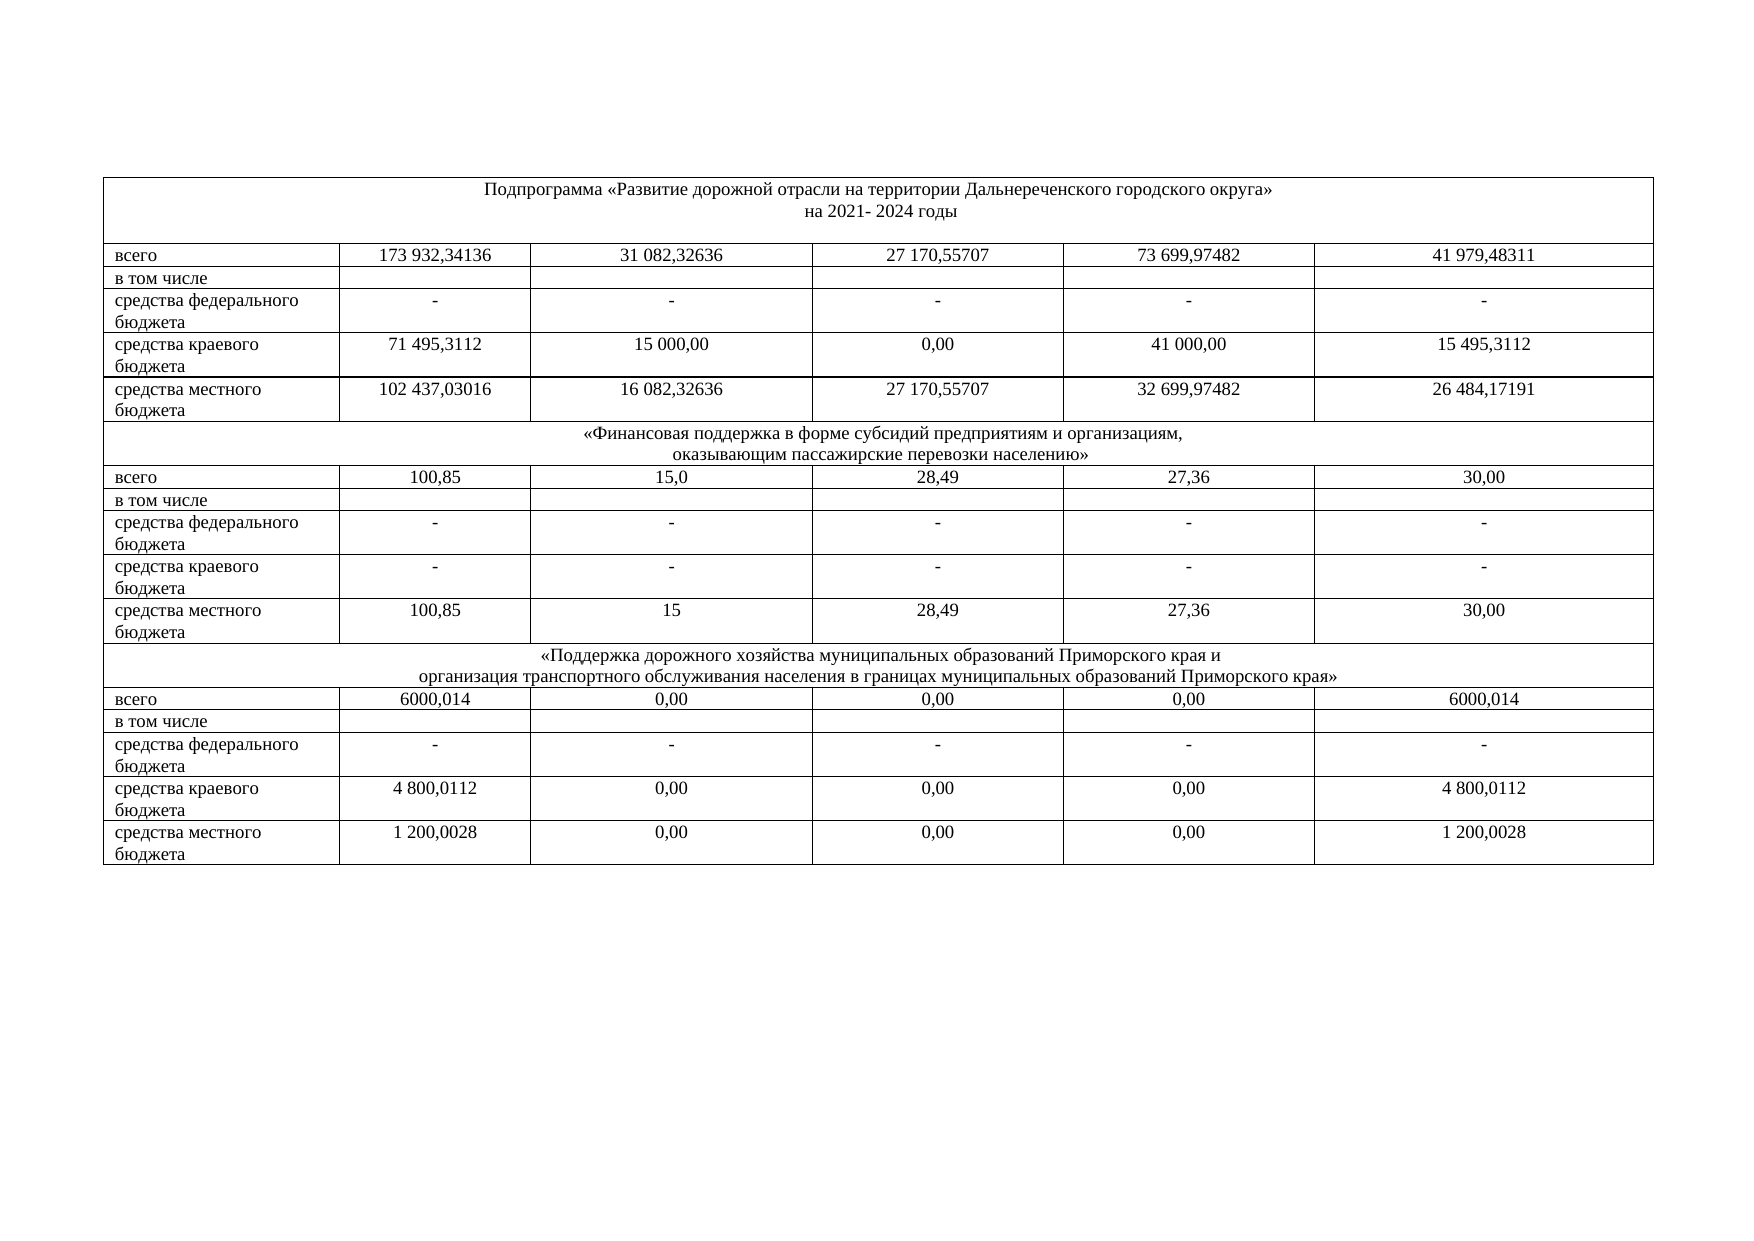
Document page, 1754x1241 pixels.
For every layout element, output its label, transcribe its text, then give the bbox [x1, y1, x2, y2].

table_cell 100,85 [340, 466, 530, 487]
table_cell в том числе [104, 267, 339, 288]
table_cell 0,00 [531, 821, 812, 864]
table_cell средства краевого бюджета [104, 555, 339, 598]
table_cell средства местного бюджета [104, 821, 339, 864]
table_cell - [813, 555, 1063, 598]
table_cell всего [104, 466, 339, 487]
table_cell [1315, 267, 1653, 288]
table_cell 0,00 [1064, 821, 1314, 864]
table_cell 0,00 [813, 821, 1063, 864]
table_cell [813, 489, 1063, 510]
table_cell 1 200,0028 [1315, 821, 1653, 864]
table_cell 28,49 [813, 599, 1063, 642]
table_cell [1315, 489, 1653, 510]
table_cell - [1064, 555, 1314, 598]
table_cell «Финансовая поддержка в форме субсидий предприятиям и организациям, оказывающим пассажирские перевозки населению» [104, 422, 1653, 465]
table_cell 0,00 [531, 688, 812, 709]
table_cell - [531, 555, 812, 598]
table_cell [813, 710, 1063, 732]
table_cell 15 000,00 [531, 333, 812, 376]
table_cell 27 170,55707 [813, 244, 1063, 266]
table_cell 0,00 [813, 333, 1063, 376]
table_cell «Поддержка дорожного хозяйства муниципальных образований Приморского края и организация транспортного обслуживания населения в границах муниципальных образований Приморского края» [104, 644, 1653, 687]
table_cell 0,00 [531, 777, 812, 820]
table_cell - [340, 289, 530, 332]
table_cell 27 170,55707 [813, 378, 1063, 421]
table_cell - [340, 733, 530, 776]
table_cell [1064, 489, 1314, 510]
table_cell 31 082,32636 [531, 244, 812, 266]
table_cell 27,36 [1064, 599, 1314, 642]
table_cell 102 437,03016 [340, 378, 530, 421]
table_cell - [1315, 555, 1653, 598]
table_cell - [1064, 733, 1314, 776]
table_cell 173 932,34136 [340, 244, 530, 266]
table_cell 26 484,17191 [1315, 378, 1653, 421]
table_cell Подпрограмма «Развитие дорожной отрасли на территории Дальнереченского городского округа» на 2021- 2024 годы [104, 178, 1653, 243]
table_cell [340, 267, 530, 288]
table_cell 16 082,32636 [531, 378, 812, 421]
table_cell 15 [531, 599, 812, 642]
table_cell 41 979,48311 [1315, 244, 1653, 266]
table_cell всего [104, 688, 339, 709]
table_cell - [813, 511, 1063, 554]
table_cell 71 495,3112 [340, 333, 530, 376]
table_cell [1315, 710, 1653, 732]
table_cell 0,00 [813, 688, 1063, 709]
table_cell [340, 710, 530, 732]
table_cell в том числе [104, 489, 339, 510]
table_cell [1064, 710, 1314, 732]
table_cell 28,49 [813, 466, 1063, 487]
table_cell 6000,014 [340, 688, 530, 709]
table_cell в том числе [104, 710, 339, 732]
table_cell - [1315, 511, 1653, 554]
table_cell - [340, 555, 530, 598]
table_cell [531, 710, 812, 732]
table_cell - [531, 733, 812, 776]
table_cell 0,00 [1064, 777, 1314, 820]
table_cell - [531, 511, 812, 554]
table_cell [531, 489, 812, 510]
table_cell [340, 489, 530, 510]
table_cell 15,0 [531, 466, 812, 487]
table_cell - [531, 289, 812, 332]
table_cell средства федерального бюджета [104, 289, 339, 332]
table_cell [813, 267, 1063, 288]
table_cell - [1064, 511, 1314, 554]
table_cell всего [104, 244, 339, 266]
table_cell 6000,014 [1315, 688, 1653, 709]
table_cell 4 800,0112 [1315, 777, 1653, 820]
table_cell 30,00 [1315, 466, 1653, 487]
table_cell 32 699,97482 [1064, 378, 1314, 421]
table_cell средства федерального бюджета [104, 733, 339, 776]
table_cell средства краевого бюджета [104, 777, 339, 820]
table_cell 30,00 [1315, 599, 1653, 642]
table_cell - [1064, 289, 1314, 332]
table_cell 4 800,0112 [340, 777, 530, 820]
table_cell - [813, 289, 1063, 332]
table_cell 0,00 [1064, 688, 1314, 709]
table_cell 27,36 [1064, 466, 1314, 487]
table_cell - [1315, 733, 1653, 776]
table_cell средства местного бюджета [104, 599, 339, 642]
table_cell [531, 267, 812, 288]
table_cell 0,00 [813, 777, 1063, 820]
table_cell 73 699,97482 [1064, 244, 1314, 266]
table_cell - [1315, 289, 1653, 332]
table_cell - [813, 733, 1063, 776]
table_cell 15 495,3112 [1315, 333, 1653, 376]
table_cell средства местного бюджета [104, 378, 339, 421]
table_cell - [340, 511, 530, 554]
table_cell 100,85 [340, 599, 530, 642]
table_cell 41 000,00 [1064, 333, 1314, 376]
table_cell средства федерального бюджета [104, 511, 339, 554]
table_cell средства краевого бюджета [104, 333, 339, 376]
table_cell 1 200,0028 [340, 821, 530, 864]
table_cell [1064, 267, 1314, 288]
